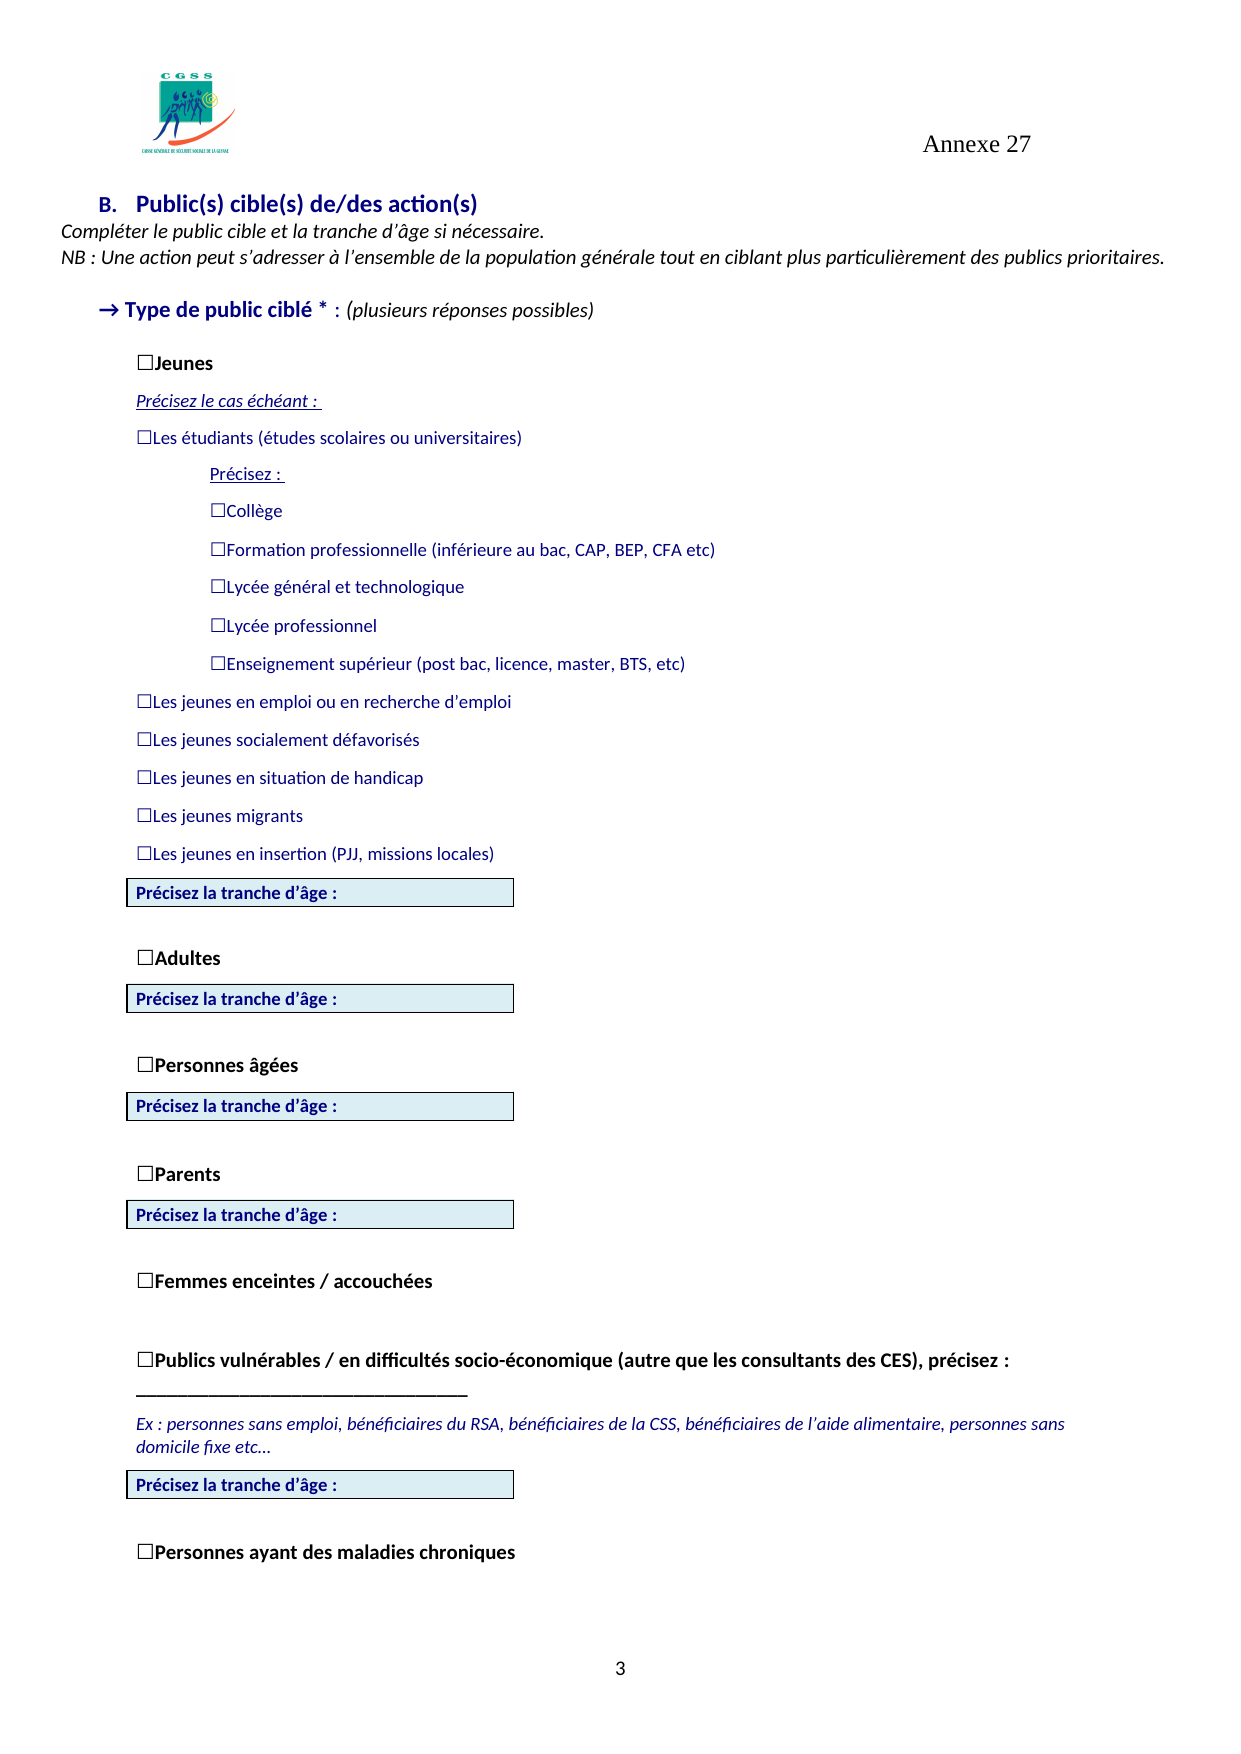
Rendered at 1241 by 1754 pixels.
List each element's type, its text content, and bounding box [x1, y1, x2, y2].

text Jeunes [136, 348, 1104, 376]
text Les jeunes en emploi ou en recherche d’emploi [99, 688, 1104, 713]
text Ex : personnes sans emploi, bénéficiaires du RSA, bénéficiaires de la CSS, bénéficiaires de l’aide alimentaire, personnes sans domicile fixe etc… [136, 1412, 1104, 1458]
list Précisez la tranche d’âge : [128, 985, 513, 1012]
text Les jeunes migrants [99, 802, 1104, 827]
picture [142, 73, 235, 153]
text Compléter le public cible et la tranche d’âge si nécessaire. [61, 219, 1172, 244]
text → Type de public ciblé * : (plusieurs réponses possibles) [99, 295, 1104, 323]
text Collège [99, 498, 1104, 523]
text Lycée professionnel [99, 612, 1104, 637]
text NB : Une action peut s’adresser à l’ensemble de la population générale tout en ciblant plus particulièrement des publics prioritaires. [61, 244, 1172, 269]
list Public(s) cible(s) de/des action(s) [98, 188, 1172, 219]
text Personnes âgées [99, 1051, 1104, 1079]
text Les jeunes socialement défavorisés [99, 726, 1104, 751]
text Les jeunes en situation de handicap [99, 764, 1104, 789]
text Formation professionnelle (inférieure au bac, CAP, BEP, CFA etc) [209, 536, 1104, 561]
list Précisez la tranche d’âge : [128, 1201, 513, 1228]
text Publics vulnérables / en difficultés socio-économique (autre que les consultants des CES), précisez : ________________________________ [136, 1346, 1104, 1399]
text Parents [99, 1159, 1104, 1187]
text Les étudiants (études scolaires ou universitaires) [99, 424, 1104, 450]
text Précisez le cas échéant : [99, 389, 1104, 412]
list Précisez la tranche d’âge : [128, 879, 513, 906]
list Précisez la tranche d’âge : [128, 1471, 513, 1498]
list Précisez la tranche d’âge : [128, 1093, 513, 1120]
text Adultes [99, 943, 1104, 971]
text Enseignement supérieur (post bac, licence, master, BTS, etc) [209, 650, 1104, 675]
text Précisez : [99, 462, 1104, 485]
text Personnes ayant des maladies chroniques [99, 1537, 1104, 1566]
text Lycée général et technologique [99, 574, 1104, 599]
text Femmes enceintes / accouchées [99, 1267, 1104, 1295]
text Les jeunes en insertion (PJJ, missions locales) [99, 840, 1104, 866]
